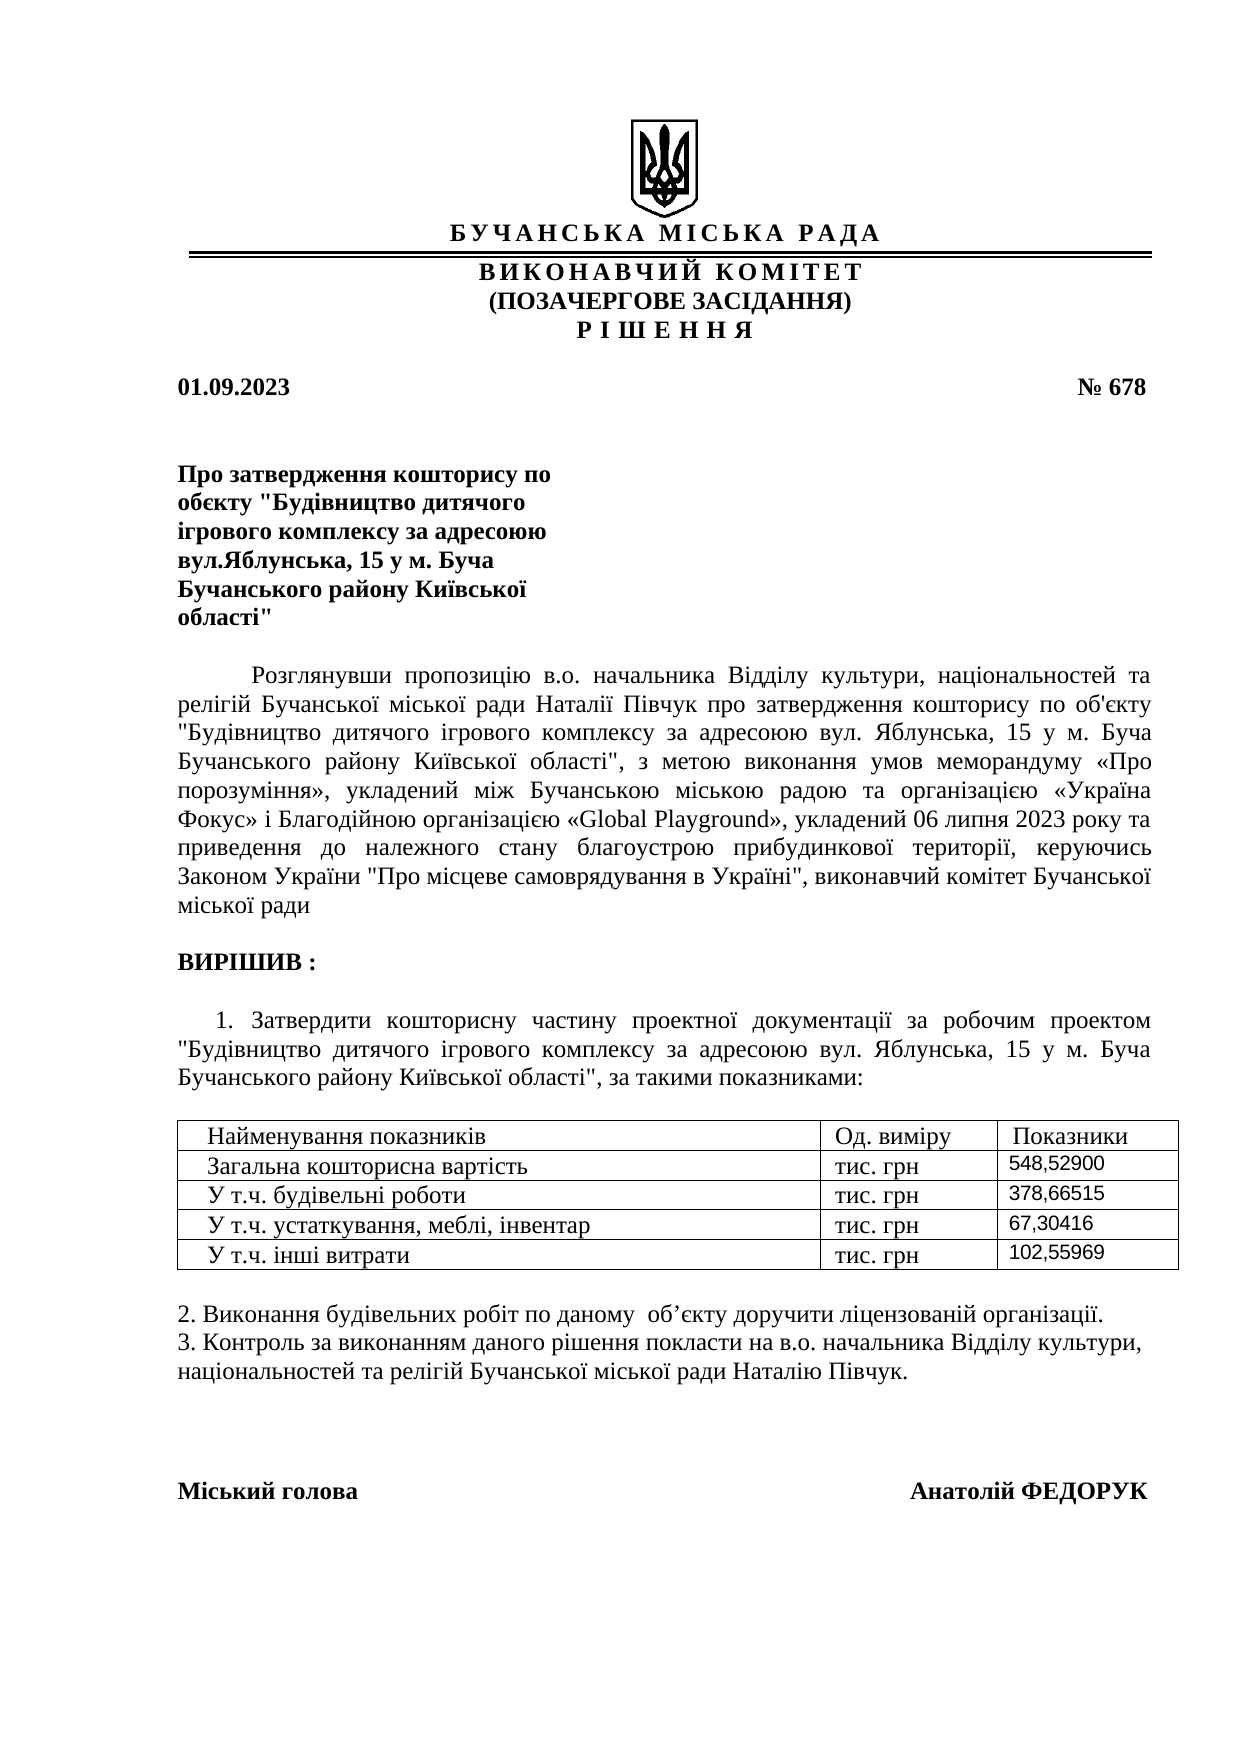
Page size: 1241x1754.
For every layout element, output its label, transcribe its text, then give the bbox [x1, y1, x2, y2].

text Міський голова Анатолій ФЕДОРУК [177, 1476, 1152, 1505]
table_cell тис. грн [821, 1181, 997, 1209]
table_cell У т.ч. інші витрати [178, 1240, 820, 1269]
text 3. Контроль за виконанням даного рішення покласти на в.о. начальника Відділу культури, національностей та релігій Бучанської міської ради Наталію Півчук. [177, 1327, 1152, 1385]
text Розглянувши пропозицію в.о. начальника Відділу культури, національностей та релігій Бучанської міської ради Наталії Півчук про затвердження кошторису по об'єкту "Будівництво дитячого ігрового комплексу за адресоюю вул. Яблунська, 15 у м. Буча Бучанського району Київської області", з метою виконання умов меморандуму «Про порозуміння», укладений між Бучанською міською радою та організацією «Україна Фокус» і Благодійною організацією «Global Playground», укладений 06 липня 2023 року та приведення до належного стану благоустрою прибудинкової території, керуючись Законом України "Про місцеве самоврядування в Україні", виконавчий комітет Бучанської міської ради [177, 746, 1152, 919]
list Затвердити кошторисну частину проектної документації за робочим проектом "Будівництво дитячого ігрового комплексу за адресоюю вул. Яблунська, 15 у м. Буча Бучанського району Київської області", за такими показниками: [177, 1005, 1152, 1034]
table_cell У т.ч. устаткування, меблі, інвентар [178, 1210, 820, 1239]
text БУЧАНСЬКА МІСЬКА РАДА [177, 218, 1152, 247]
table_cell тис. грн [821, 1240, 997, 1269]
text ВИРІШИВ : [177, 947, 1152, 976]
list Затвердити кошторисну частину проектної документації за робочим проектом "Будівництво дитячого ігрового комплексу за адресоюю вул. Яблунська, 15 у м. Буча Бучанського району Київської області", за такими показниками: [177, 1062, 1152, 1091]
text Розглянувши пропозицію в.о. начальника Відділу культури, національностей та релігій Бучанської міської ради Наталії Півчук про затвердження кошторису по об'єкту "Будівництво дитячого ігрового комплексу за адресоюю вул. Яблунська, 15 у м. Буча Бучанського району Київської області", з метою виконання умов меморандуму «Про порозуміння», укладений між Бучанською міською радою та організацією «Україна Фокус» і Благодійною організацією «Global Playground», укладений 06 липня 2023 року та приведення до належного стану благоустрою прибудинкової території, керуючись Законом України "Про місцеве самоврядування в Україні", виконавчий комітет Бучанської міської ради [177, 660, 1152, 718]
table_header Од. виміру [821, 1121, 997, 1150]
picture [629, 118, 700, 219]
table_header ВИКОНАВЧИЙ КОМІТЕТ (ПОЗАЧЕРГОВЕ ЗАСІДАННЯ) [189, 258, 1152, 315]
table_cell тис. грн [821, 1210, 997, 1239]
text 01.09.2023 № 678 [177, 372, 1152, 401]
table_cell Загальна кошторисна вартість [178, 1151, 820, 1179]
table_cell 67,30416 [998, 1210, 1178, 1239]
table_cell У т.ч. будівельні роботи [178, 1181, 820, 1209]
table_header Показники [998, 1121, 1178, 1150]
table_cell 548,52900 [998, 1151, 1178, 1179]
text РІШЕННЯ [177, 315, 1152, 344]
text 2. Виконання будівельних робіт по даному об’єкту доручити ліцензованій організації. [177, 1299, 1152, 1327]
table_cell 102,55969 [998, 1240, 1178, 1269]
text Про затвердження кошторису по обєкту "Будівництво дитячого ігрового комплексу за адресоюю вул.Яблунська, 15 у м. Буча Бучанського району Київської області" [177, 459, 571, 631]
table_header Найменування показників [178, 1121, 820, 1150]
table_cell тис. грн [821, 1151, 997, 1179]
table_cell 378,66515 [998, 1181, 1178, 1209]
